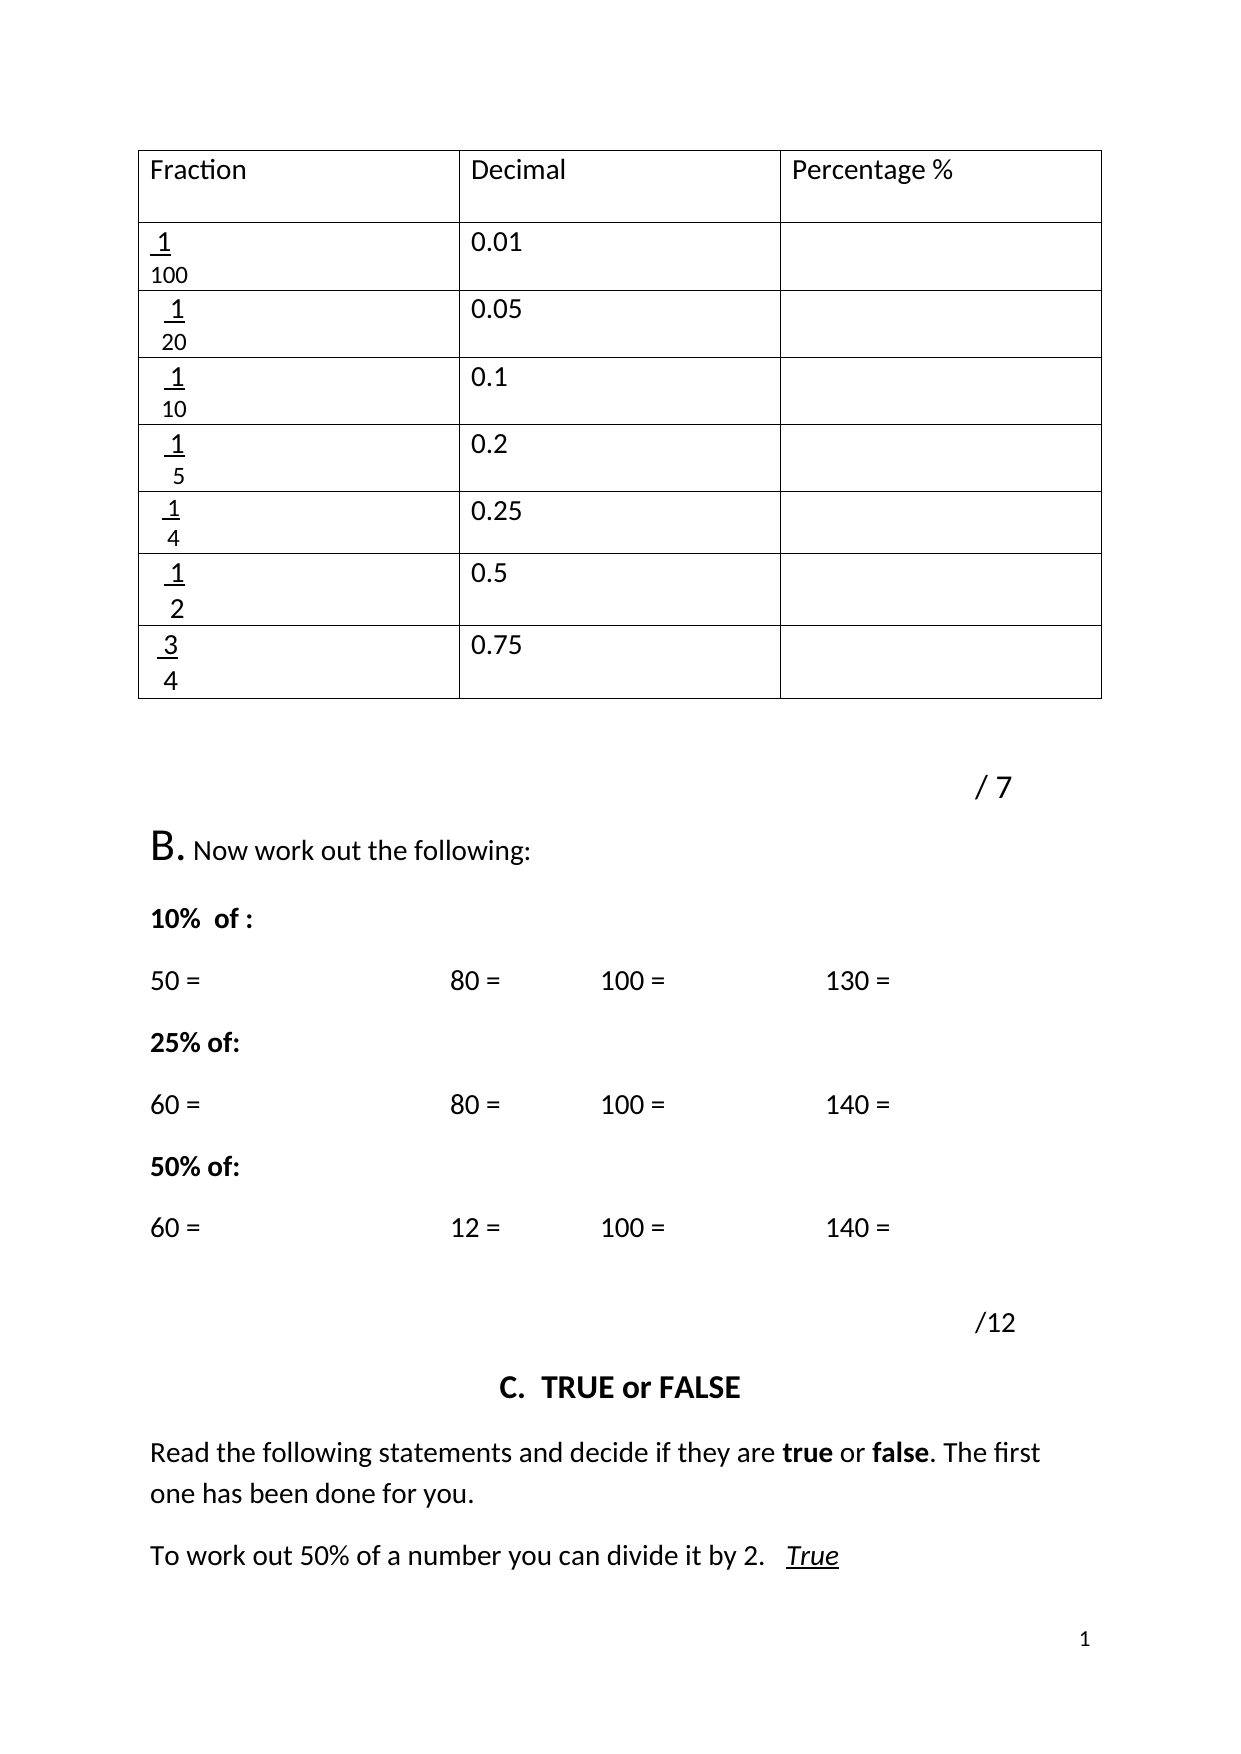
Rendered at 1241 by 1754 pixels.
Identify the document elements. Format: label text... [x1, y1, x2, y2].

table_cell 0.01 [460, 223, 780, 289]
table_header Percentage % [781, 151, 1101, 222]
table_cell [781, 492, 1101, 553]
table_cell 1 4 [139, 492, 459, 553]
table_cell 0.75 [460, 626, 780, 698]
text C. TRUE or FALSE [150, 1366, 1090, 1407]
table_cell [781, 358, 1101, 424]
text / 7 B. Now work out the following: [150, 766, 1090, 871]
table_cell [781, 554, 1101, 625]
table_cell [781, 626, 1101, 698]
table_cell [781, 223, 1101, 289]
text 25% of: [150, 1024, 1090, 1060]
text 50 = 80 = 100 = 130 = [150, 962, 1090, 998]
table_header Decimal [460, 151, 780, 222]
text 60 = 12 = 100 = 140 = [150, 1209, 1090, 1245]
text 10% of : [150, 901, 1090, 936]
table_cell 1 100 [139, 223, 459, 289]
table_cell 1 20 [139, 291, 459, 357]
text 50% of: [150, 1148, 1090, 1183]
text Read the following statements and decide if they are true or false. The first one has been done for you. [150, 1434, 1090, 1510]
text 60 = 80 = 100 = 140 = [150, 1086, 1090, 1121]
table_cell 1 5 [139, 425, 459, 491]
table_cell [781, 425, 1101, 491]
text /12 [150, 1271, 1090, 1340]
table_header Fraction [139, 151, 459, 222]
table_cell 1 10 [139, 358, 459, 424]
text To work out 50% of a number you can divide it by 2. True [150, 1537, 1090, 1572]
table_cell 0.2 [460, 425, 780, 491]
table_cell 0.05 [460, 291, 780, 357]
table_cell 3 4 [139, 626, 459, 698]
table_cell 0.1 [460, 358, 780, 424]
table_cell 0.25 [460, 492, 780, 553]
table_cell 0.5 [460, 554, 780, 625]
table_cell 1 2 [139, 554, 459, 625]
table_cell [781, 291, 1101, 357]
